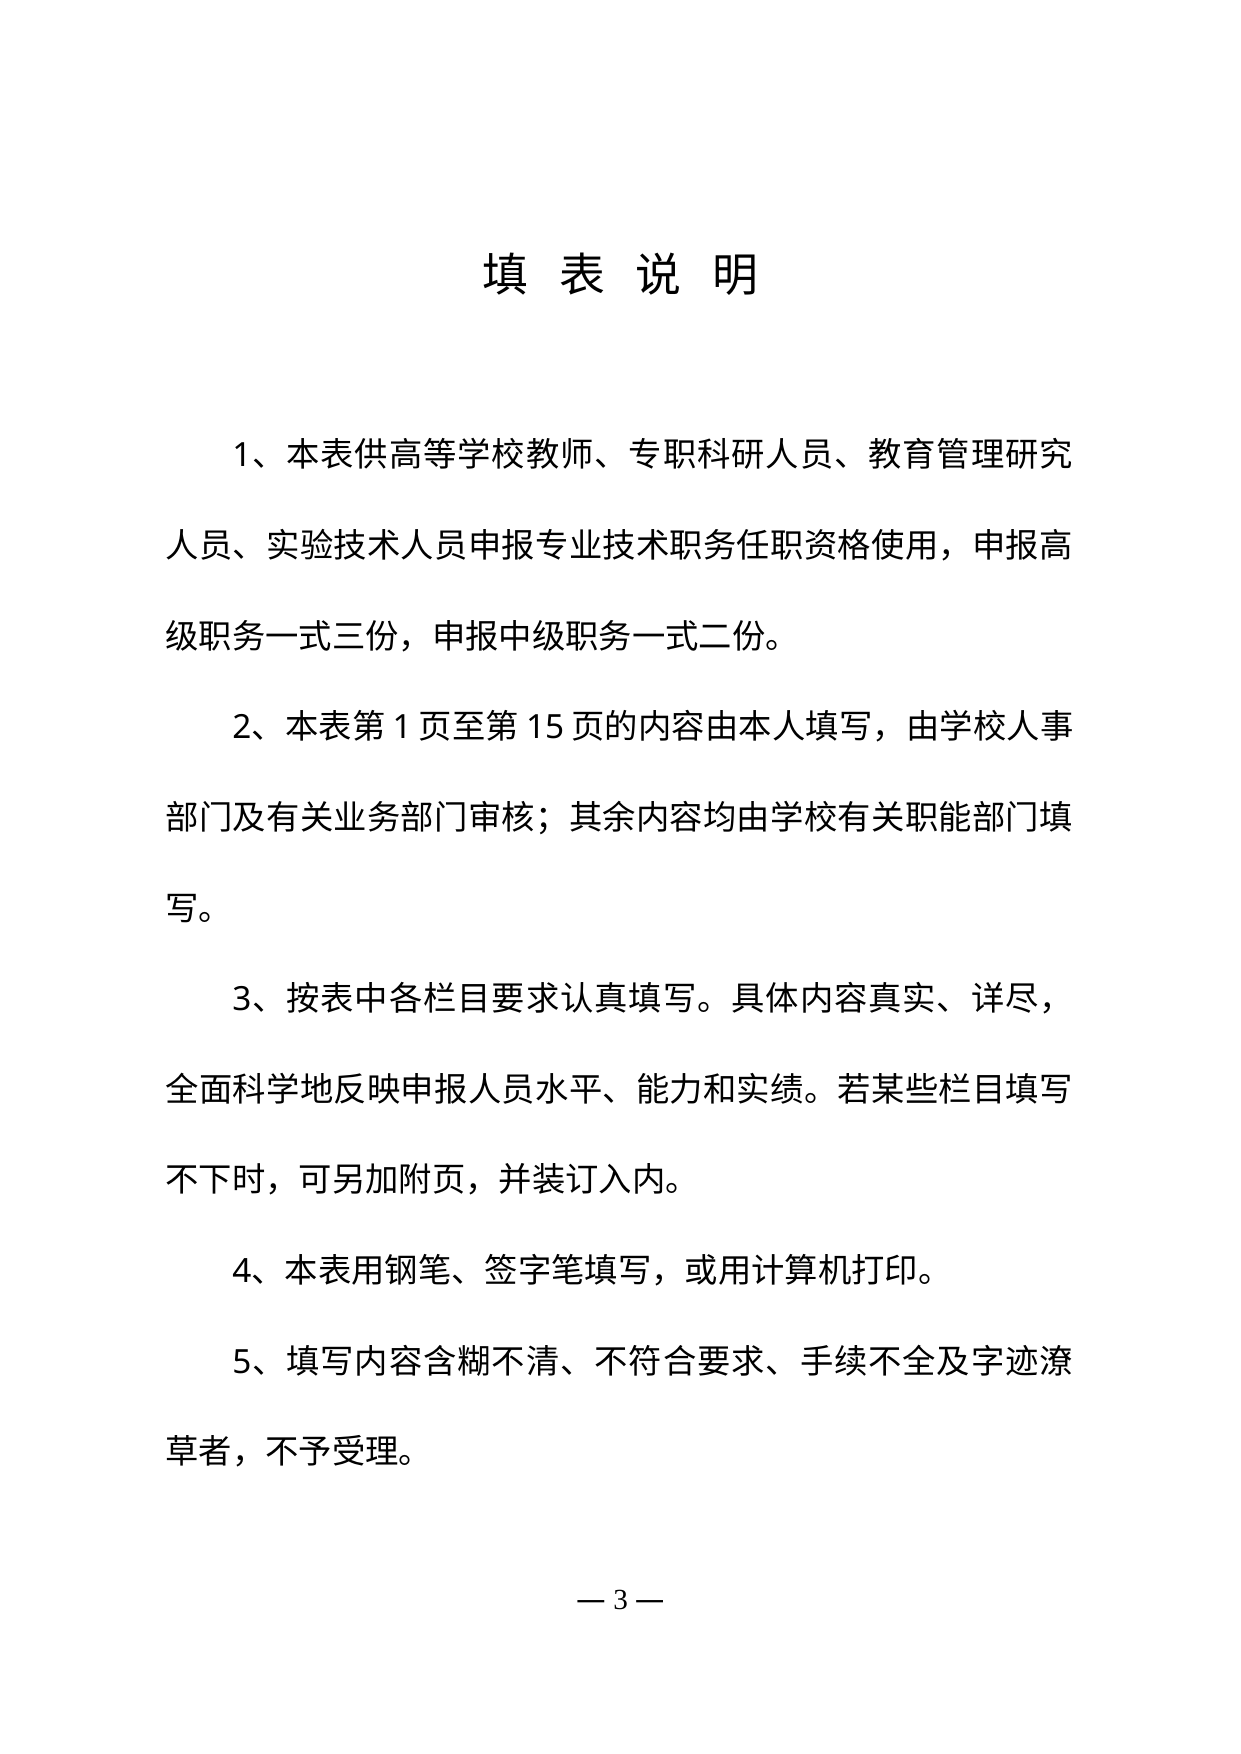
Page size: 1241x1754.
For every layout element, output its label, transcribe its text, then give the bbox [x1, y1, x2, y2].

text 2、本表第1页至第15页的内容由本人填写，由学校人事部门及有关业务部门审核；其余内容均由学校有关职能部门填写。 [165, 679, 1075, 951]
text 1、本表供高等学校教师、专职科研人员、教育管理研究人员、实验技术人员申报专业技术职务任职资格使用，申报高级职务一式三份，申报中级职务一式二份。 [165, 407, 1075, 679]
text 3、按表中各栏目要求认真填写。具体内容真实、详尽，全面科学地反映申报人员水平、能力和实绩。若某些栏目填写不下时，可另加附页，并装订入内。 [165, 951, 1075, 1223]
text 4、本表用钢笔、签字笔填写，或用计算机打印。 [165, 1223, 1075, 1313]
text 填 表 说 明 [165, 226, 1075, 316]
text 5、填写内容含糊不清、不符合要求、手续不全及字迹潦草者，不予受理。 [165, 1313, 1075, 1494]
